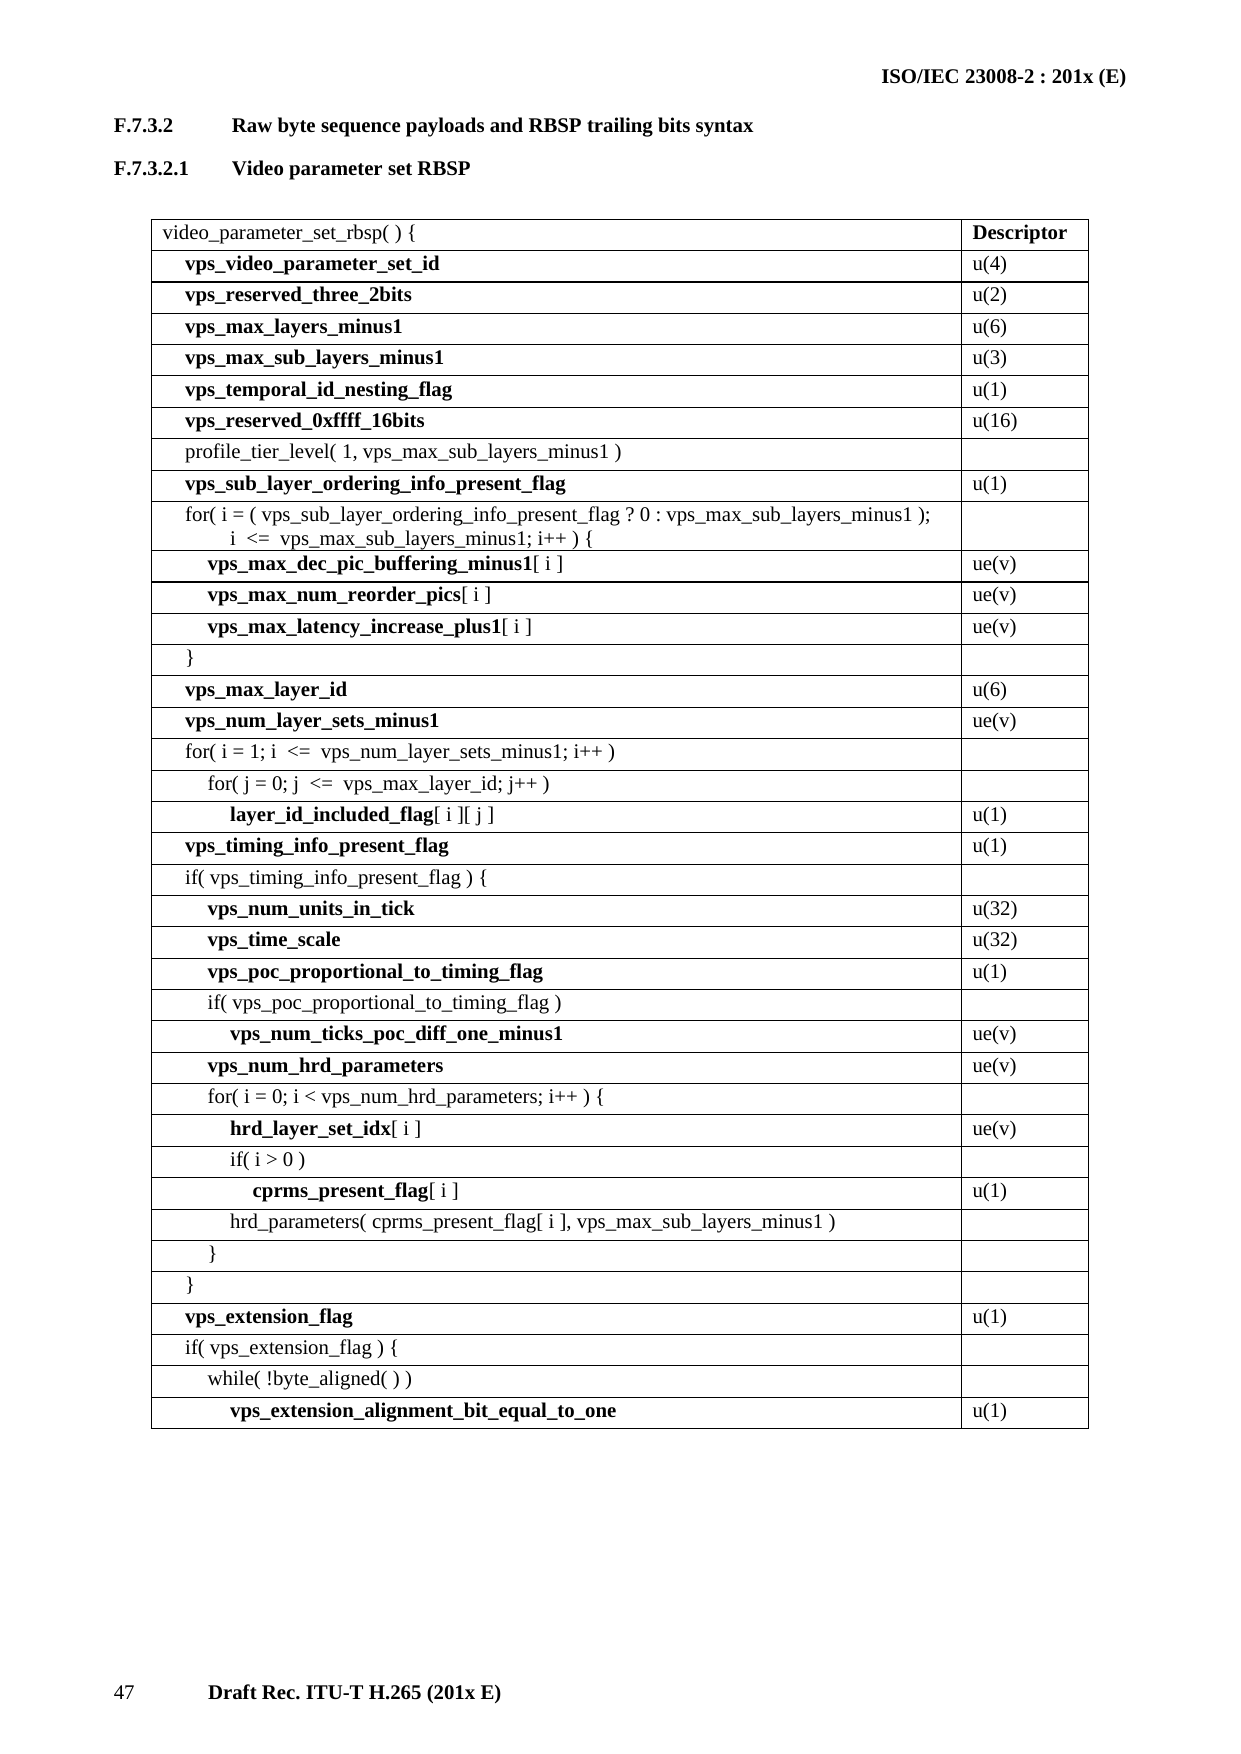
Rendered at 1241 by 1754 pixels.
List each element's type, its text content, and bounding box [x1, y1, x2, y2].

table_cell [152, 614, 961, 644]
table_header video_parameter_set_rbsp( ) { [152, 220, 961, 250]
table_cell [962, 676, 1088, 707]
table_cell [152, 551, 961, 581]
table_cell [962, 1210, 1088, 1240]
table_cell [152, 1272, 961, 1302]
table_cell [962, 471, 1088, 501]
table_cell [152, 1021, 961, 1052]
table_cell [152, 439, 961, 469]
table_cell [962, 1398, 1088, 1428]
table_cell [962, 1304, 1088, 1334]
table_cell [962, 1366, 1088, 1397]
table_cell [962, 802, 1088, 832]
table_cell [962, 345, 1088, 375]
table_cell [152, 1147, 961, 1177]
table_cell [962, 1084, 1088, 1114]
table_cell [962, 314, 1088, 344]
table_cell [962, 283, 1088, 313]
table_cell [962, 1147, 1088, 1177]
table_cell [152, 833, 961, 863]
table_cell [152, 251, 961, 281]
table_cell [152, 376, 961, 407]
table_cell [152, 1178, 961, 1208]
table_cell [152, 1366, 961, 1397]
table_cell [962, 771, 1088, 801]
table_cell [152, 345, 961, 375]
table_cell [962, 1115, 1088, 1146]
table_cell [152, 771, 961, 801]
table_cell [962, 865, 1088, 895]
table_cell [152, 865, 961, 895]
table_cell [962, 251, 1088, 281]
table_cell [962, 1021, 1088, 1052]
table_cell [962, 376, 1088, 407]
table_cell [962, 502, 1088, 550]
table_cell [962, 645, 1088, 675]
list Video parameter set RBSP [113, 156, 1127, 180]
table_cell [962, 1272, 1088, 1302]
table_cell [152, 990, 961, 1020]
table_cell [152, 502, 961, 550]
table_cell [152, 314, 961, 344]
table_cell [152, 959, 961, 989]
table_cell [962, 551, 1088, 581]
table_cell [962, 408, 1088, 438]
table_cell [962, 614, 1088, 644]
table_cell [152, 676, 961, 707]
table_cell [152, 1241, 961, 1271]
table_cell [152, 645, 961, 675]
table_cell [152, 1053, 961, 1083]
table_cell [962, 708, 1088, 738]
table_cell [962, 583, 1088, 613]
table_header Descriptor [962, 220, 1088, 250]
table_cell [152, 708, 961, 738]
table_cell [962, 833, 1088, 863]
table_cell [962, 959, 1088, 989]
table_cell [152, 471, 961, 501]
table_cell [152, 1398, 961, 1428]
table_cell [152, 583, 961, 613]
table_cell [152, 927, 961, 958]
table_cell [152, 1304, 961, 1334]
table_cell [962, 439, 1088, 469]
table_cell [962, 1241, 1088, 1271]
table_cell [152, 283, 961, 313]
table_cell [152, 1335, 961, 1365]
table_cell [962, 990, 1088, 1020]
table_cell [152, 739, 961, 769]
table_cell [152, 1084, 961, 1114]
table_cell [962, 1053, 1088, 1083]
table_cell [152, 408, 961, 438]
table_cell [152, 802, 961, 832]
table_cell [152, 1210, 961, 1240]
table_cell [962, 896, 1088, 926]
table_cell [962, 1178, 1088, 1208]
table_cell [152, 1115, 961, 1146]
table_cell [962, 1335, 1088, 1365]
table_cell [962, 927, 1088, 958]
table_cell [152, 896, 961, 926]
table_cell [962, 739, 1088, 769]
list Raw byte sequence payloads and RBSP trailing bits syntax [113, 113, 1127, 137]
